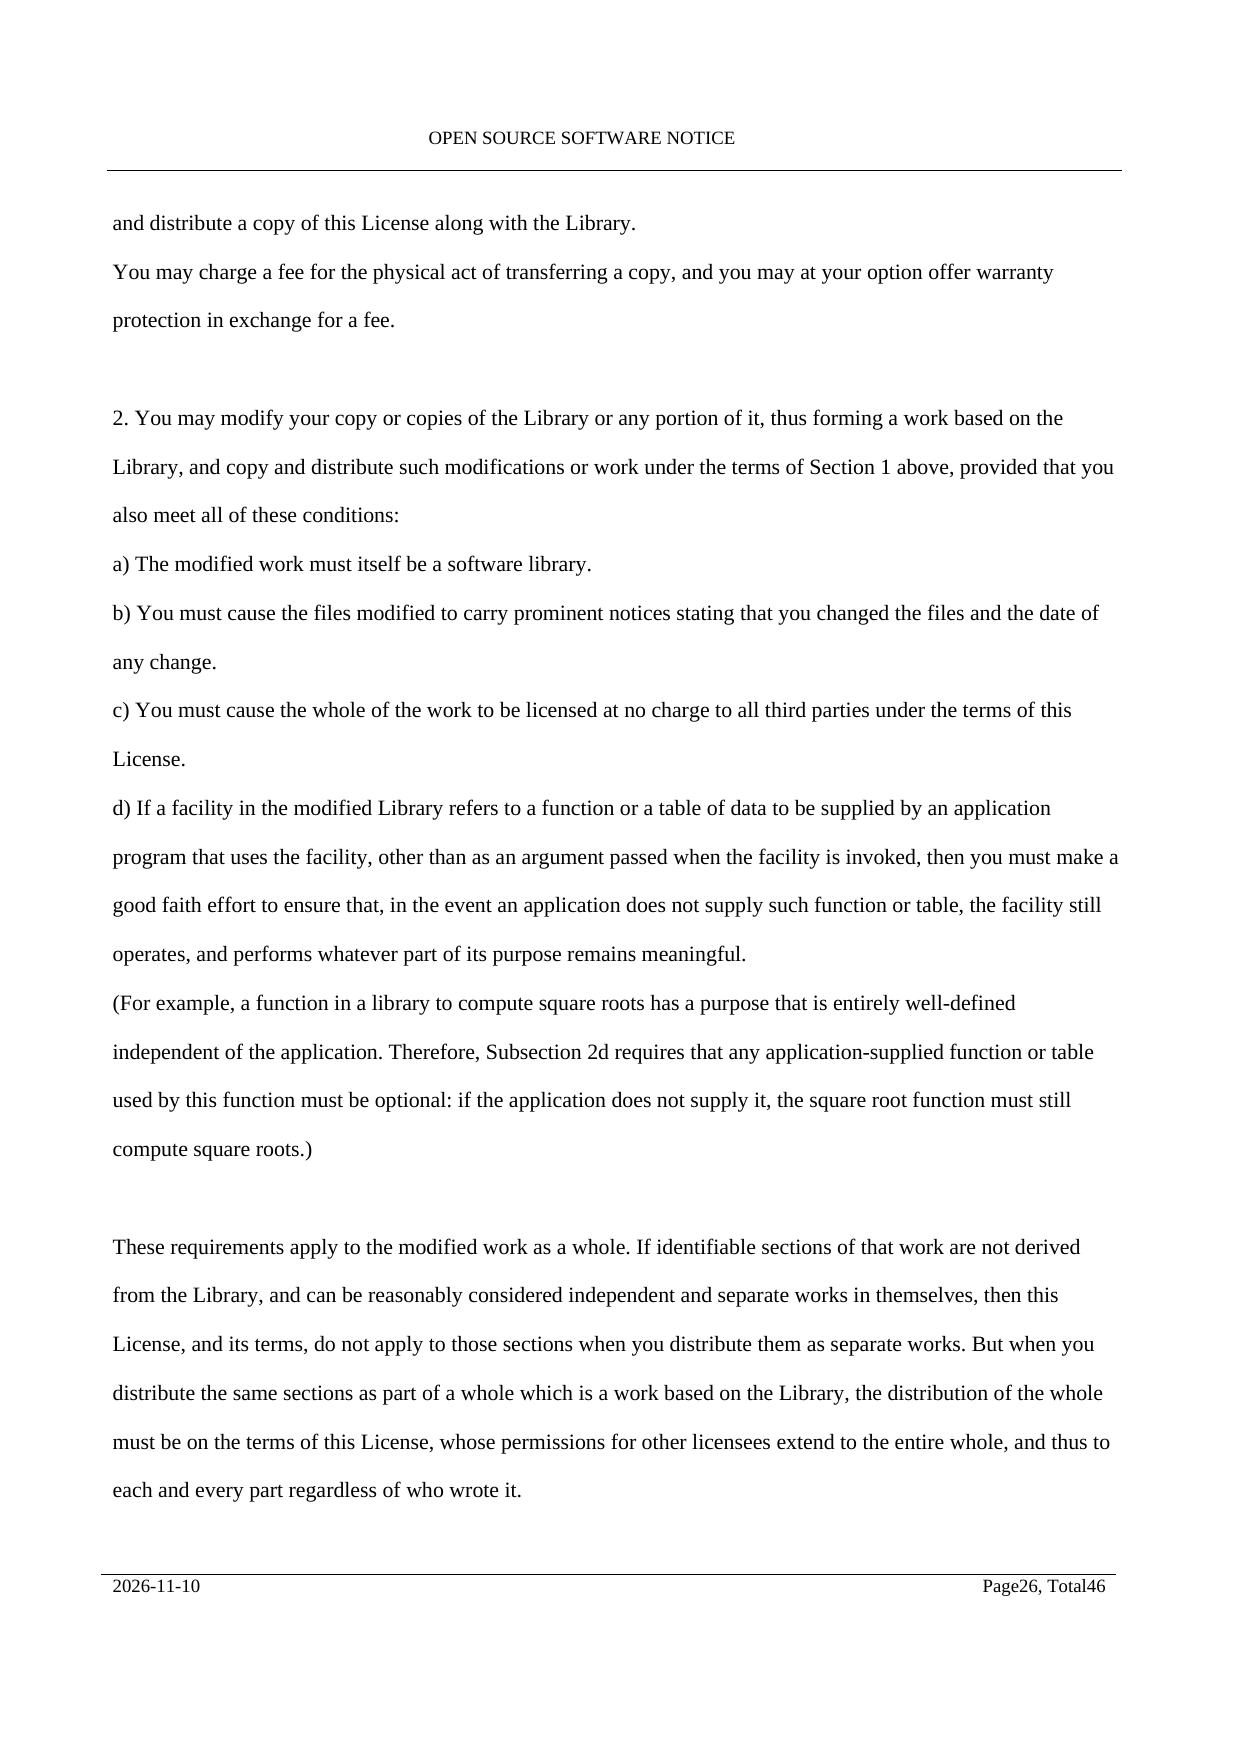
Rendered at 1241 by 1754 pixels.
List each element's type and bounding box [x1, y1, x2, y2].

text [112, 206, 1128, 1506]
